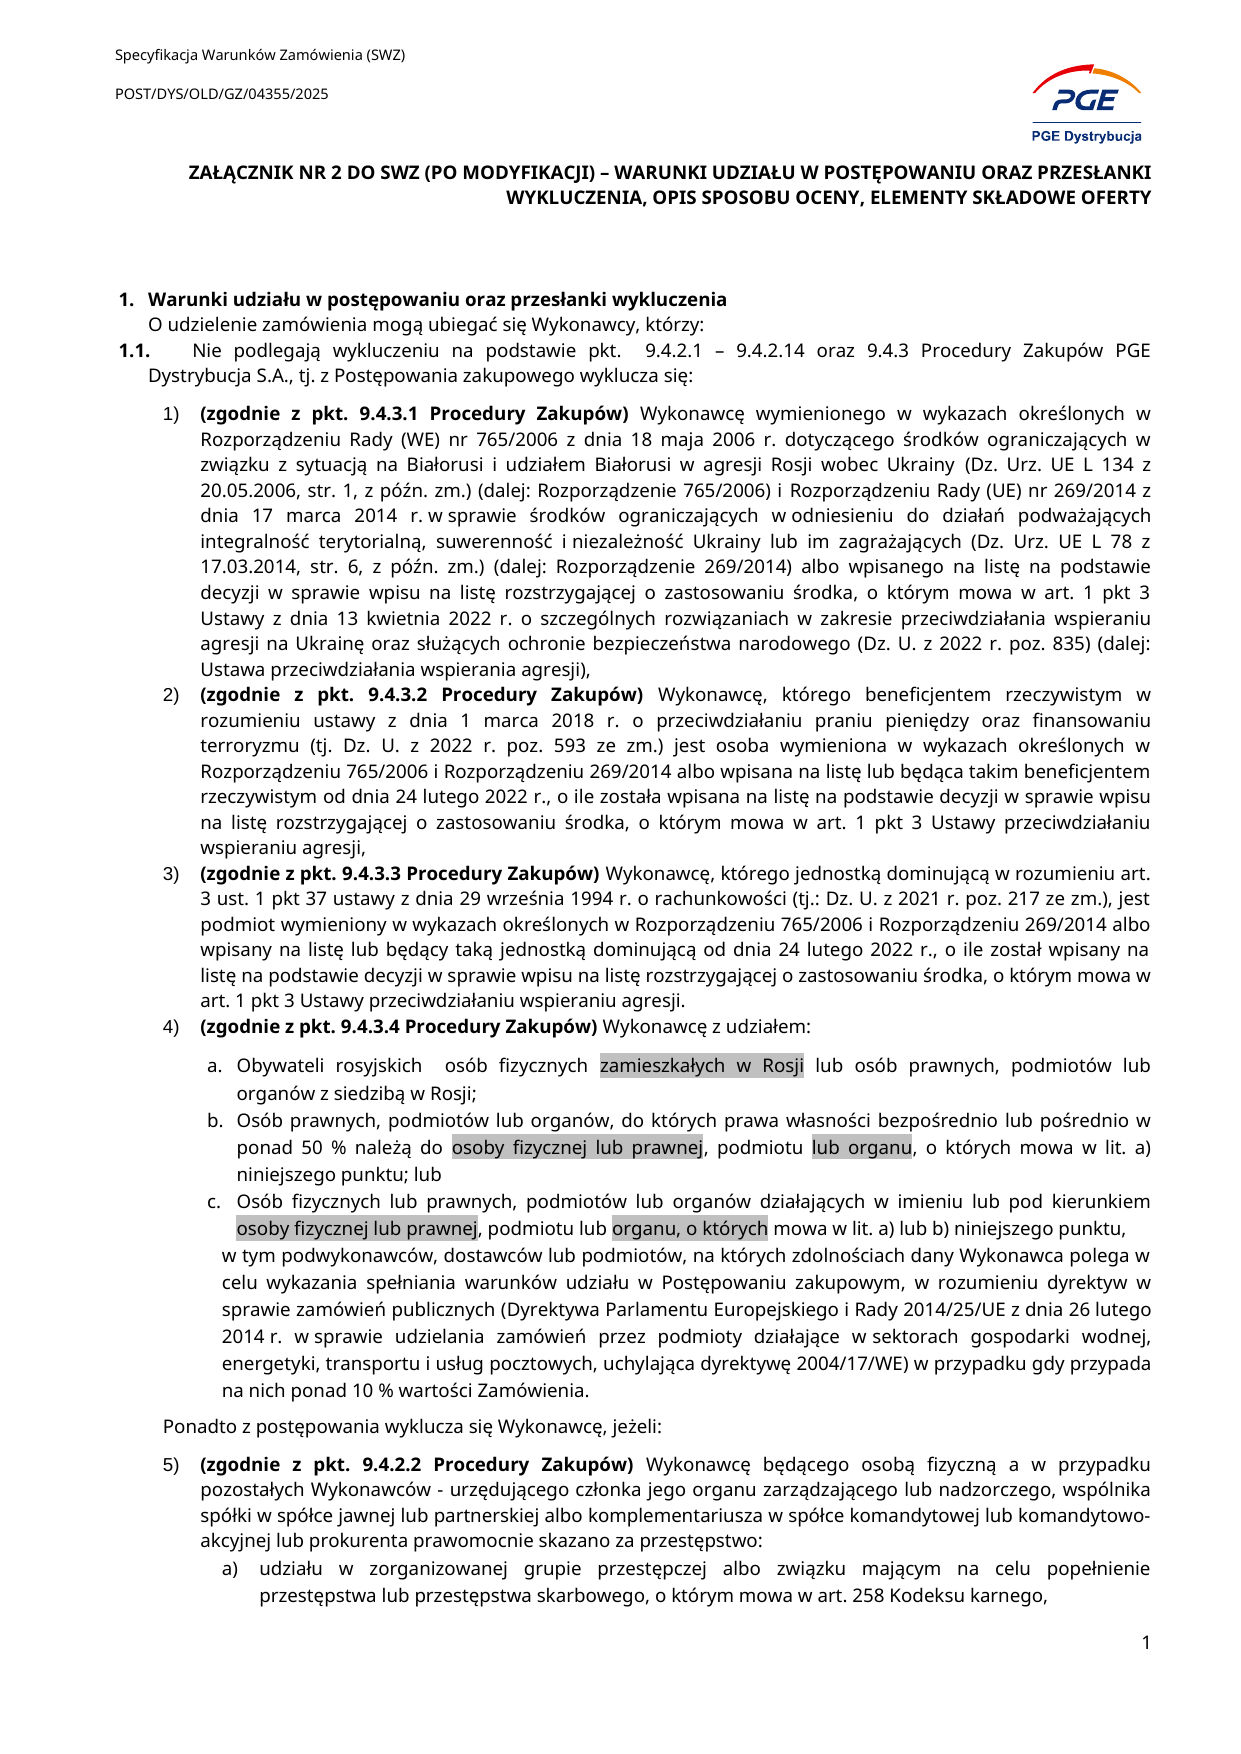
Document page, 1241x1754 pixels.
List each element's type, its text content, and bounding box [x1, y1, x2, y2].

list (zgodnie z pkt. 9.4.3.1 Procedury Zakupów) Wykonawcę wymienionego w wykazach określonych w Rozporządzeniu Rady (WE) nr 765/2006 z dnia 18 maja 2006 r. dotyczącego środków ograniczających w związku z sytuacją na Białorusi i udziałem Białorusi w agresji Rosji wobec Ukrainy (Dz. Urz. UE L 134 z 20.05.2006, str. 1, z późn. zm.) (dalej: Rozporządzenie 765/2006) i Rozporządzeniu Rady (UE) nr 269/2014 z dnia 17 marca 2014 r. w sprawie środków ograniczających w odniesieniu do działań podważających integralność terytorialną, suwerenność i niezależność Ukrainy lub im zagrażających (Dz. Urz. UE L 78 z 17.03.2014, str. 6, z późn. zm.) (dalej: Rozporządzenie 269/2014) albo wpisanego na listę na podstawie decyzji w sprawie wpisu na listę rozstrzygającej o zastosowaniu środka, o którym mowa w art. 1 pkt 3 Ustawy z dnia 13 kwietnia 2022 r. o szczególnych rozwiązaniach w zakresie przeciwdziałania wspieraniu agresji na Ukrainę oraz służących ochronie bezpieczeństwa narodowego (Dz. U. z 2022 r. poz. 835) (dalej: Ustawa przeciwdziałania wspierania agresji), [163, 401, 1152, 681]
list Osób prawnych, podmiotów lub organów, do których prawa własności bezpośrednio lub pośrednio w ponad 50 % należą do osoby fizycznej lub prawnej, podmiotu lub organu, o których mowa w lit. a) niniejszego punktu; lub [207, 1105, 1152, 1187]
list (zgodnie z pkt. 9.4.3.4 Procedury Zakupów) Wykonawcę z udziałem: [163, 1013, 1152, 1039]
text ZAŁĄCZNIK NR 2 DO SWZ (PO MODYFIKACJI) – WARUNKI UDZIAŁU W POSTĘPOWANIU ORAZ PRZESŁANKI WYKLUCZENIA, OPIS SPOSOBU OCENY, ELEMENTY SKŁADOWE OFERTY [118, 159, 1152, 210]
text O udzielenie zamówienia mogą ubiegać się Wykonawcy, którzy: [148, 312, 1152, 337]
text Ponadto z postępowania wyklucza się Wykonawcę, jeżeli: [163, 1412, 1152, 1439]
list Warunki udziału w postępowaniu oraz przesłanki wykluczenia [118, 286, 1152, 312]
text w tym podwykonawców, dostawców lub podmiotów, na których zdolnościach dany Wykonawca polega w celu wykazania spełniania warunków udziału w Postępowaniu zakupowym, w rozumieniu dyrektyw w sprawie zamówień publicznych (Dyrektywa Parlamentu Europejskiego i Rady 2014/25/UE z dnia 26 lutego 2014 r. w sprawie udzielania zamówień przez podmioty działające w sektorach gospodarki wodnej, energetyki, transportu i usług pocztowych, uchylająca dyrektywę 2004/17/WE) w przypadku gdy przypada na nich ponad 10 % wartości Zamówienia. [222, 1241, 1152, 1403]
list Osób fizycznych lub prawnych, podmiotów lub organów działających w imieniu lub pod kierunkiem osoby fizycznej lub prawnej, podmiotu lub organu, o których mowa w lit. a) lub b) niniejszego punktu, [207, 1187, 1152, 1241]
list udziału w zorganizowanej grupie przestępczej albo związku mającym na celu popełnienie przestępstwa lub przestępstwa skarbowego, o którym mowa w art. 258 Kodeksu karnego, [222, 1553, 1152, 1607]
list (zgodnie z pkt. 9.4.3.3 Procedury Zakupów) Wykonawcę, którego jednostką dominującą w rozumieniu art. 3 ust. 1 pkt 37 ustawy z dnia 29 września 1994 r. o rachunkowości (tj.: Dz. U. z 2021 r. poz. 217 ze zm.), jest podmiot wymieniony w wykazach określonych w Rozporządzeniu 765/2006 i Rozporządzeniu 269/2014 albo wpisany na listę lub będący taką jednostką dominującą od dnia 24 lutego 2022 r., o ile został wpisany na listę na podstawie decyzji w sprawie wpisu na listę rozstrzygającej o zastosowaniu środka, o którym mowa w art. 1 pkt 3 Ustawy przeciwdziałaniu wspieraniu agresji. [163, 860, 1152, 1013]
list (zgodnie z pkt. 9.4.3.2 Procedury Zakupów) Wykonawcę, którego beneficjentem rzeczywistym w rozumieniu ustawy z dnia 1 marca 2018 r. o przeciwdziałaniu praniu pieniędzy oraz finansowaniu terroryzmu (tj. Dz. U. z 2022 r. poz. 593 ze zm.) jest osoba wymieniona w wykazach określonych w Rozporządzeniu 765/2006 i Rozporządzeniu 269/2014 albo wpisana na listę lub będąca takim beneficjentem rzeczywistym od dnia 24 lutego 2022 r., o ile została wpisana na listę na podstawie decyzji w sprawie wpisu na listę rozstrzygającej o zastosowaniu środka, o którym mowa w art. 1 pkt 3 Ustawy przeciwdziałaniu wspieraniu agresji, [163, 681, 1152, 860]
list Obywateli rosyjskich osób fizycznych zamieszkałych w Rosji lub osób prawnych, podmiotów lub organów z siedzibą w Rosji; [207, 1051, 1152, 1105]
list (zgodnie z pkt. 9.4.2.2 Procedury Zakupów) Wykonawcę będącego osobą fizyczną a w przypadku pozostałych Wykonawców - urzędującego członka jego organu zarządzającego lub nadzorczego, wspólnika spółki w spółce jawnej lub partnerskiej albo komplementariusza w spółce komandytowej lub komandytowo-akcyjnej lub prokurenta prawomocnie skazano za przestępstwo: [163, 1451, 1152, 1553]
list Nie podlegają wykluczeniu na podstawie pkt. 9.4.2.1 – 9.4.2.14 oraz 9.4.3 Procedury Zakupów PGE Dystrybucja S.A., tj. z Postępowania zakupowego wyklucza się: [118, 337, 1152, 388]
